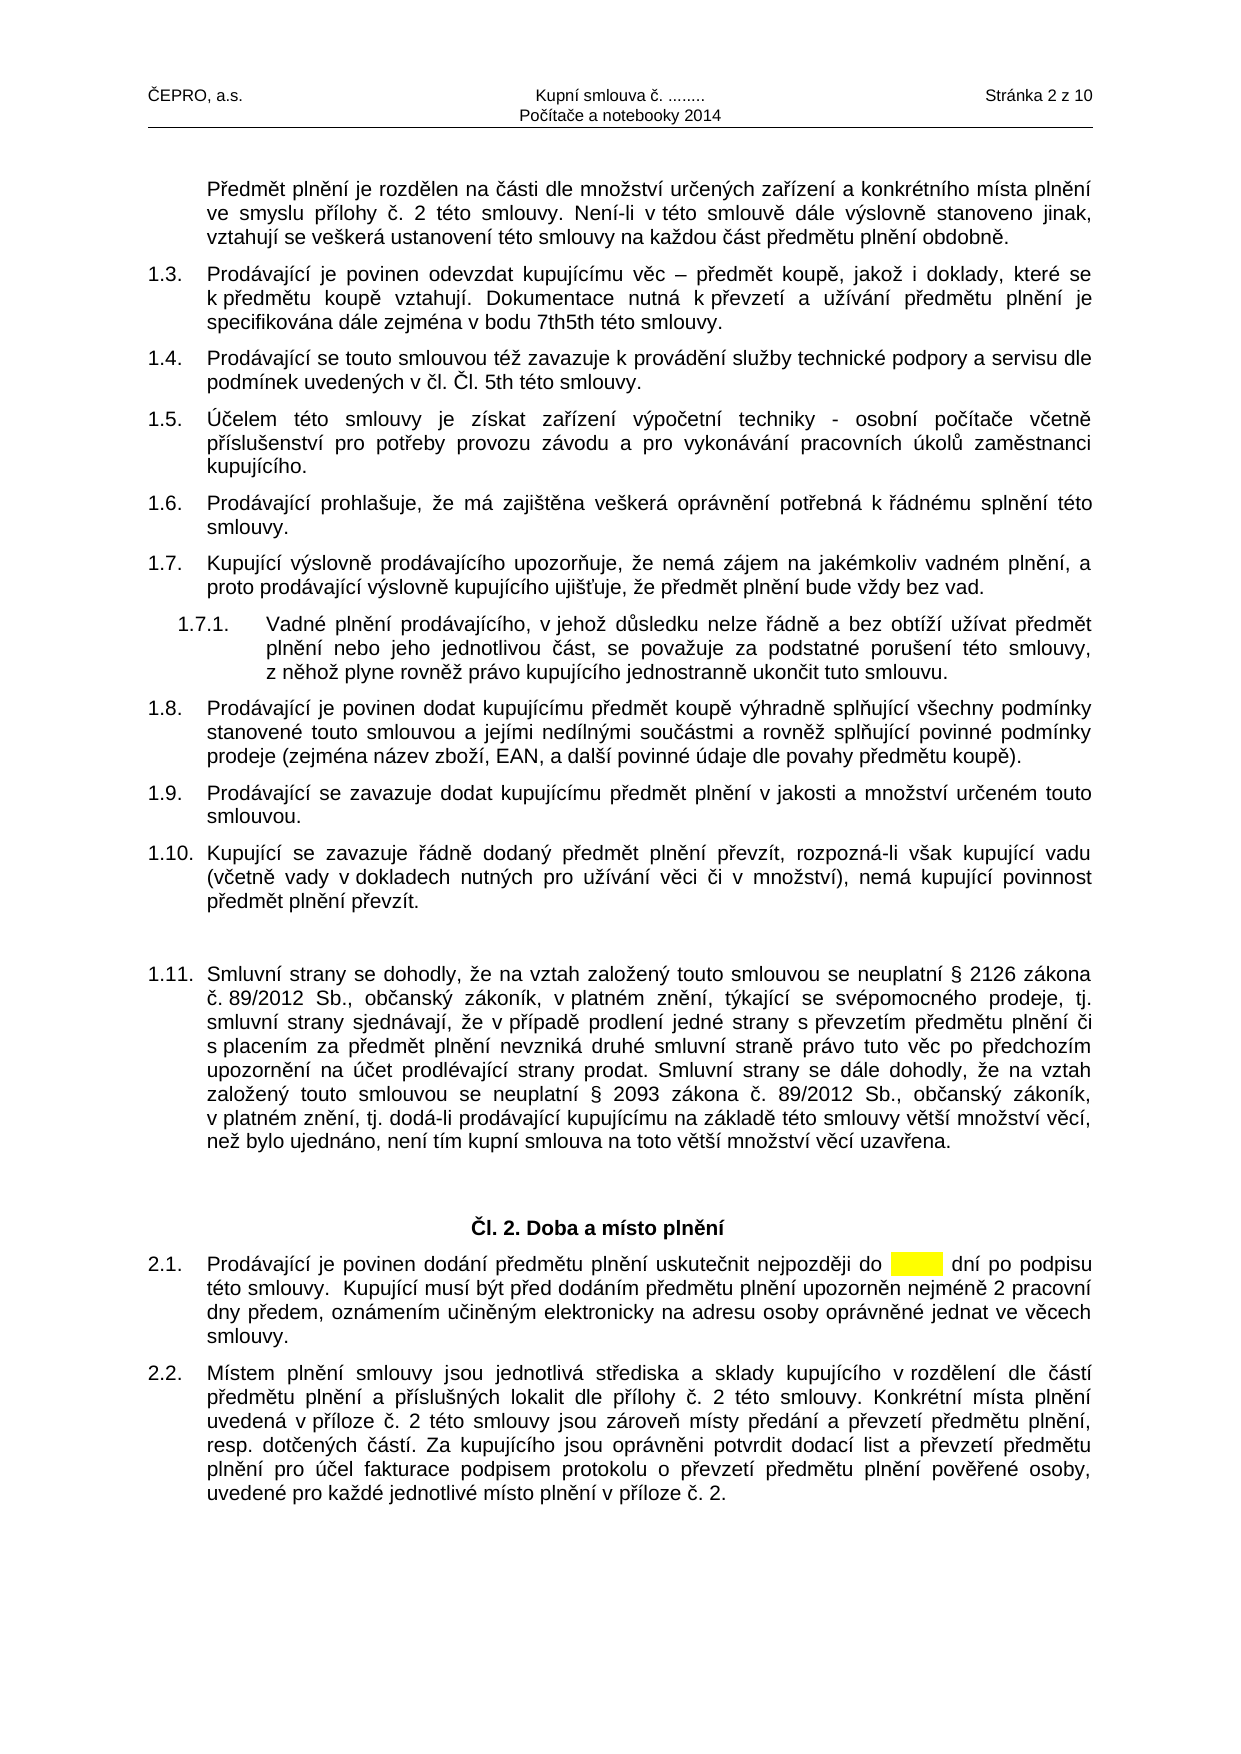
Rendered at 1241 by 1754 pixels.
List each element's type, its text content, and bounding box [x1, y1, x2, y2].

text Prodávající se touto smlouvou též zavazuje k provádění služby technické podpory a servisu dle podmínek uvedených v čl. Čl. 5 této smlouvy. [148, 346, 1093, 394]
text Prodávající prohlašuje, že má zajištěna veškerá oprávnění potřebná k řádnému splnění této smlouvy. [148, 491, 1093, 539]
text Prodávající je povinen dodat kupujícímu předmět koupě výhradně splňující všechny podmínky stanovené touto smlouvou a jejími nedílnými součástmi a rovněž splňující povinné podmínky prodeje (zejména název zboží, EAN, a další povinné údaje dle povahy předmětu koupě). [148, 696, 1093, 768]
text Smluvní strany se dohodly, že na vztah založený touto smlouvou se neuplatní § 2126 zákona č. 89/2012 Sb., občanský zákoník, v platném znění, týkající se svépomocného prodeje, tj. smluvní strany sjednávají, že v případě prodlení jedné strany s převzetím předmětu plnění či s placením za předmět plnění nevzniká druhé smluvní straně právo tuto věc po předchozím upozornění na účet prodlévající strany prodat. Smluvní strany se dále dohodly, že na vztah založený touto smlouvou se neuplatní § 2093 zákona č. 89/2012 Sb., občanský zákoník, v platném znění, tj. dodá-li prodávající kupujícímu na základě této smlouvy větší množství věcí, než bylo ujednáno, není tím kupní smlouva na toto větší množství věcí uzavřena. [148, 962, 1093, 1153]
text Doba a místo plnění [102, 1216, 1093, 1240]
list Předmět plnění je rozdělen na části dle množství určených zařízení a konkrétního místa plnění ve smyslu přílohy č. 2 této smlouvy. Není-li v této smlouvě dále výslovně stanoveno jinak, vztahují se veškerá ustanovení této smlouvy na každou část předmětu plnění obdobně. [207, 177, 1093, 249]
text Účelem této smlouvy je získat zařízení výpočetní techniky - osobní počítače včetně příslušenství pro potřeby provozu závodu a pro vykonávání pracovních úkolů zaměstnanci kupujícího. [148, 406, 1093, 478]
text Kupující výslovně prodávajícího upozorňuje, že nemá zájem na jakémkoliv vadném plnění, a proto prodávající výslovně kupujícího ujišťuje, že předmět plnění bude vždy bez vad. [148, 551, 1093, 599]
text Prodávající je povinen odevzdat kupujícímu věc – předmět koupě, jakož i doklady, které se k předmětu koupě vztahují. Dokumentace nutná k převzetí a užívání předmětu plnění je specifikována dále zejména v bodu 7.5 této smlouvy. [148, 262, 1093, 333]
text Místem plnění smlouvy jsou jednotlivá střediska a sklady kupujícího v rozdělení dle částí předmětu plnění a příslušných lokalit dle přílohy č. 2 této smlouvy. Konkrétní místa plnění uvedená v příloze č. 2 této smlouvy jsou zároveň místy předání a převzetí předmětu plnění, resp. dotčených částí. Za kupujícího jsou oprávněni potvrdit dodací list a převzetí předmětu plnění pro účel fakturace podpisem protokolu o převzetí předmětu plnění pověřené osoby, uvedené pro každé jednotlivé místo plnění v příloze č. 2. [148, 1361, 1093, 1504]
text Prodávající se zavazuje dodat kupujícímu předmět plnění v jakosti a množství určeném touto smlouvou. [148, 780, 1093, 828]
text Vadné plnění prodávajícího, v jehož důsledku nelze řádně a bez obtíží užívat předmět plnění nebo jeho jednotlivou část, se považuje za podstatné porušení této smlouvy, z něhož plyne rovněž právo kupujícího jednostranně ukončit tuto smlouvu. [177, 612, 1093, 683]
text Kupující se zavazuje řádně dodaný předmět plnění převzít, rozpozná-li však kupující vadu (včetně vady v dokladech nutných pro užívání věci či v množství), nemá kupující povinnost předmět plnění převzít. [148, 841, 1093, 913]
text Prodávající je povinen dodání předmětu plnění uskutečnit nejpozději do dní po podpisu této smlouvy. Kupující musí být před dodáním předmětu plnění upozorněn nejméně 2 pracovní dny předem, oznámením učiněným elektronicky na adresu osoby oprávněné jednat ve věcech smlouvy. [148, 1252, 1093, 1348]
